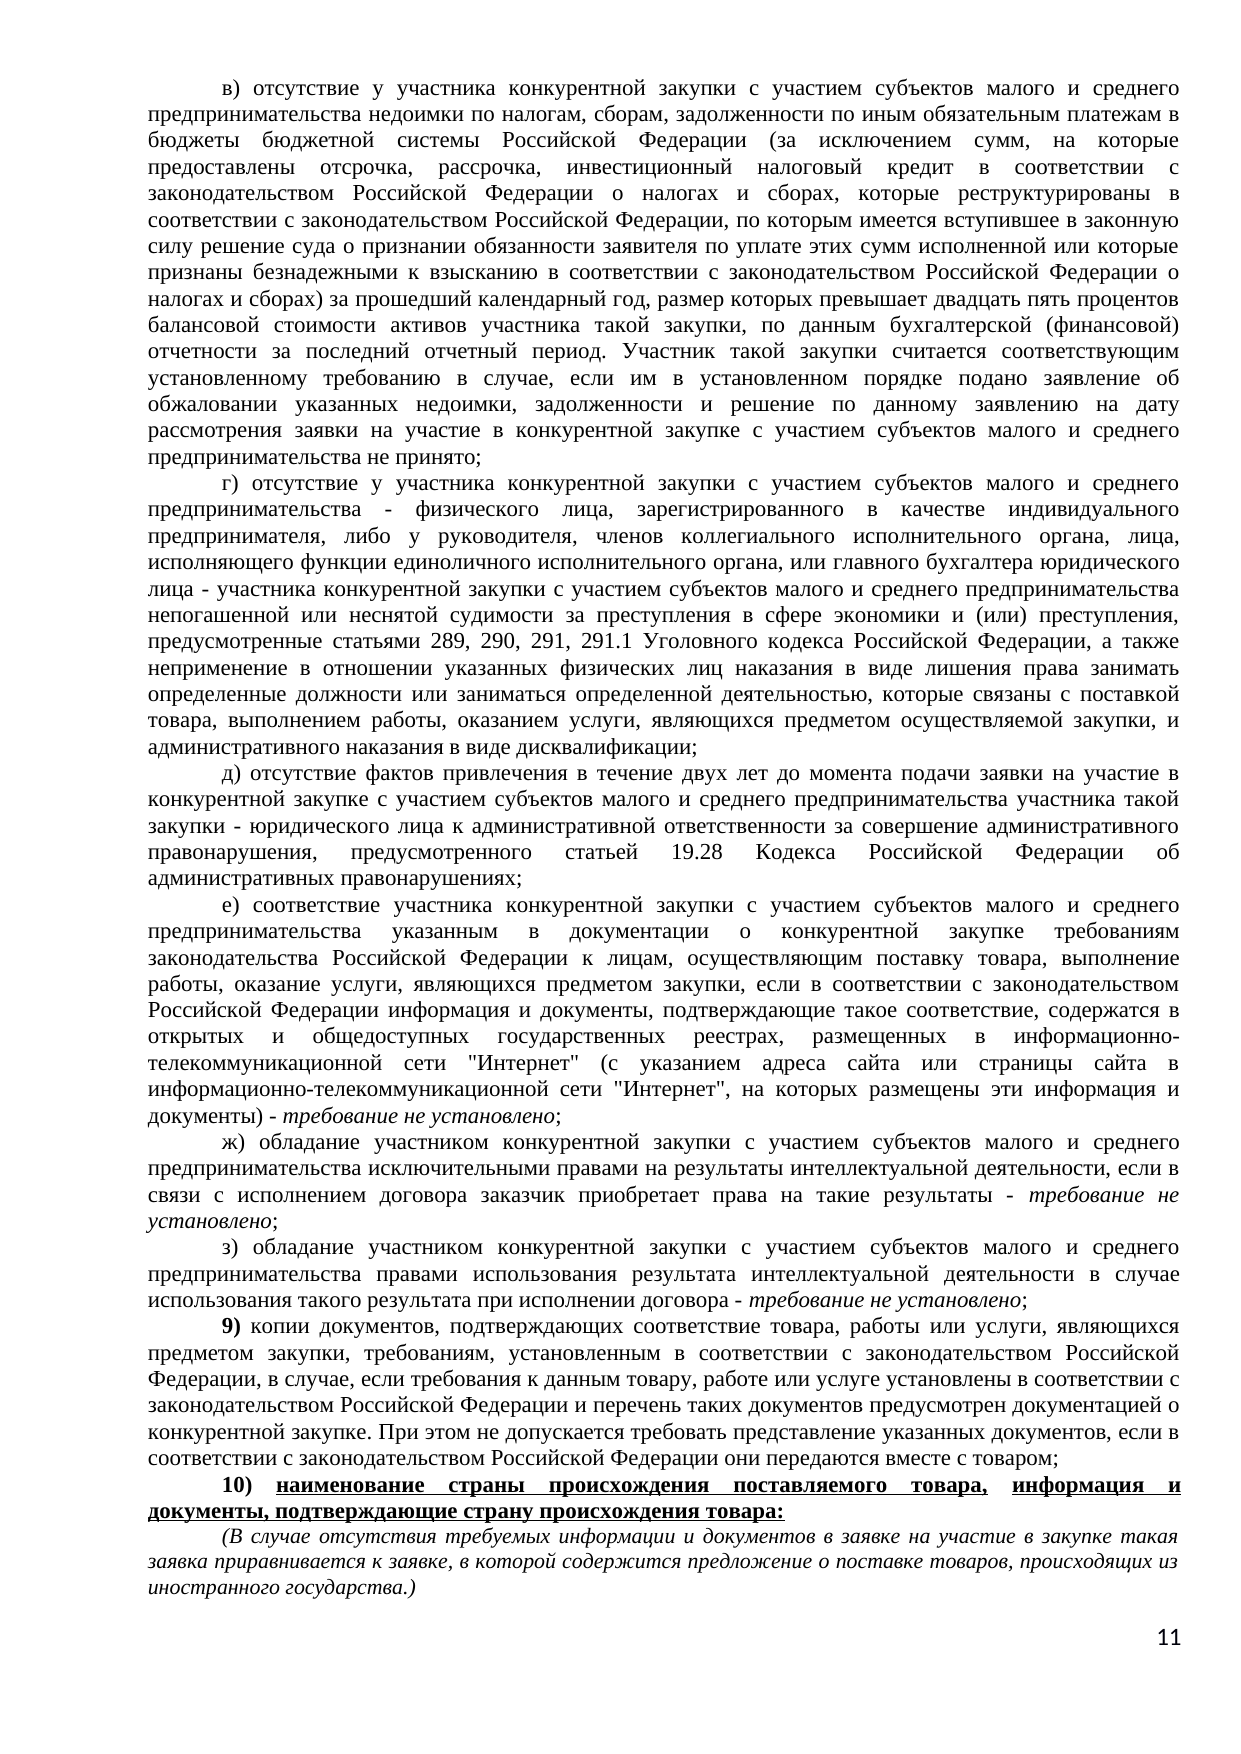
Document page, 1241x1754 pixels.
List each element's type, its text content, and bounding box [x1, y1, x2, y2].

text г) отсутствие у участника конкурентной закупки с участием субъектов малого и среднего предпринимательства - физического лица, зарегистрированного в качестве индивидуального предпринимателя, либо у руководителя, членов коллегиального исполнительного органа, лица, исполняющего функции единоличного исполнительного органа, или главного бухгалтера юридического лица - участника конкурентной закупки с участием субъектов малого и среднего предпринимательства непогашенной или неснятой судимости за преступления в сфере экономики и (или) преступления, предусмотренные статьями 289, 290, 291, 291.1 Уголовного кодекса Российской Федерации, а также неприменение в отношении указанных физических лиц наказания в виде лишения права занимать определенные должности или заниматься определенной деятельностью, которые связаны с поставкой товара, выполнением работы, оказанием услуги, являющихся предметом осуществляемой закупки, и административного наказания в виде дисквалификации; [148, 469, 1181, 759]
text (В случае отсутствия требуемых информации и документов в заявке на участие в закупке такая заявка приравнивается к заявке, в которой содержится предложение о поставке товаров, происходящих из иностранного государства.) [148, 1523, 1181, 1599]
text з) обладание участником конкурентной закупки с участием субъектов малого и среднего предпринимательства правами использования результата интеллектуальной деятельности в случае использования такого результата при исполнении договора - требование не установлено; [148, 1233, 1181, 1312]
text е) соответствие участника конкурентной закупки с участием субъектов малого и среднего предпринимательства указанным в документации о конкурентной закупке требованиям законодательства Российской Федерации к лицам, осуществляющим поставку товара, выполнение работы, оказание услуги, являющихся предметом закупки, если в соответствии с законодательством Российской Федерации информация и документы, подтверждающие такое соответствие, содержатся в открытых и общедоступных государственных реестрах, размещенных в информационно-телекоммуникационной сети "Интернет" (с указанием адреса сайта или страницы сайта в информационно-телекоммуникационной сети "Интернет", на которых размещены эти информация и документы) - требование не установлено; [148, 891, 1181, 1128]
text 9) копии документов, подтверждающих соответствие товара, работы или услуги, являющихся предметом закупки, требованиям, установленным в соответствии с законодательством Российской Федерации, в случае, если требования к данным товару, работе или услуге установлены в соответствии с законодательством Российской Федерации и перечень таких документов предусмотрен документацией о конкурентной закупке. При этом не допускается требовать представление указанных документов, если в соответствии с законодательством Российской Федерации они передаются вместе с товаром; [148, 1312, 1181, 1471]
text ж) обладание участником конкурентной закупки с участием субъектов малого и среднего предпринимательства исключительными правами на результаты интеллектуальной деятельности, если в связи с исполнением договора заказчик приобретает права на такие результаты - требование не установлено; [148, 1128, 1181, 1233]
text в) отсутствие у участника конкурентной закупки с участием субъектов малого и среднего предпринимательства недоимки по налогам, сборам, задолженности по иным обязательным платежам в бюджеты бюджетной системы Российской Федерации (за исключением сумм, на которые предоставлены отсрочка, рассрочка, инвестиционный налоговый кредит в соответствии с законодательством Российской Федерации о налогах и сборах, которые реструктурированы в соответствии с законодательством Российской Федерации, по которым имеется вступившее в законную силу решение суда о признании обязанности заявителя по уплате этих сумм исполненной или которые признаны безнадежными к взысканию в соответствии с законодательством Российской Федерации о налогах и сборах) за прошедший календарный год, размер которых превышает двадцать пять процентов балансовой стоимости активов участника такой закупки, по данным бухгалтерской (финансовой) отчетности за последний отчетный период. Участник такой закупки считается соответствующим установленному требованию в случае, если им в установленном порядке подано заявление об обжаловании указанных недоимки, задолженности и решение по данному заявлению на дату рассмотрения заявки на участие в конкурентной закупке с участием субъектов малого и среднего предпринимательства не принято; [148, 74, 1181, 469]
text 10) наименование страны происхождения поставляемого товара, информация и документы, подтверждающие страну происхождения товара: [148, 1471, 1181, 1523]
text д) отсутствие фактов привлечения в течение двух лет до момента подачи заявки на участие в конкурентной закупке с участием субъектов малого и среднего предпринимательства участника такой закупки - юридического лица к административной ответственности за совершение административного правонарушения, предусмотренного статьей 19.28 Кодекса Российской Федерации об административных правонарушениях; [148, 759, 1181, 891]
